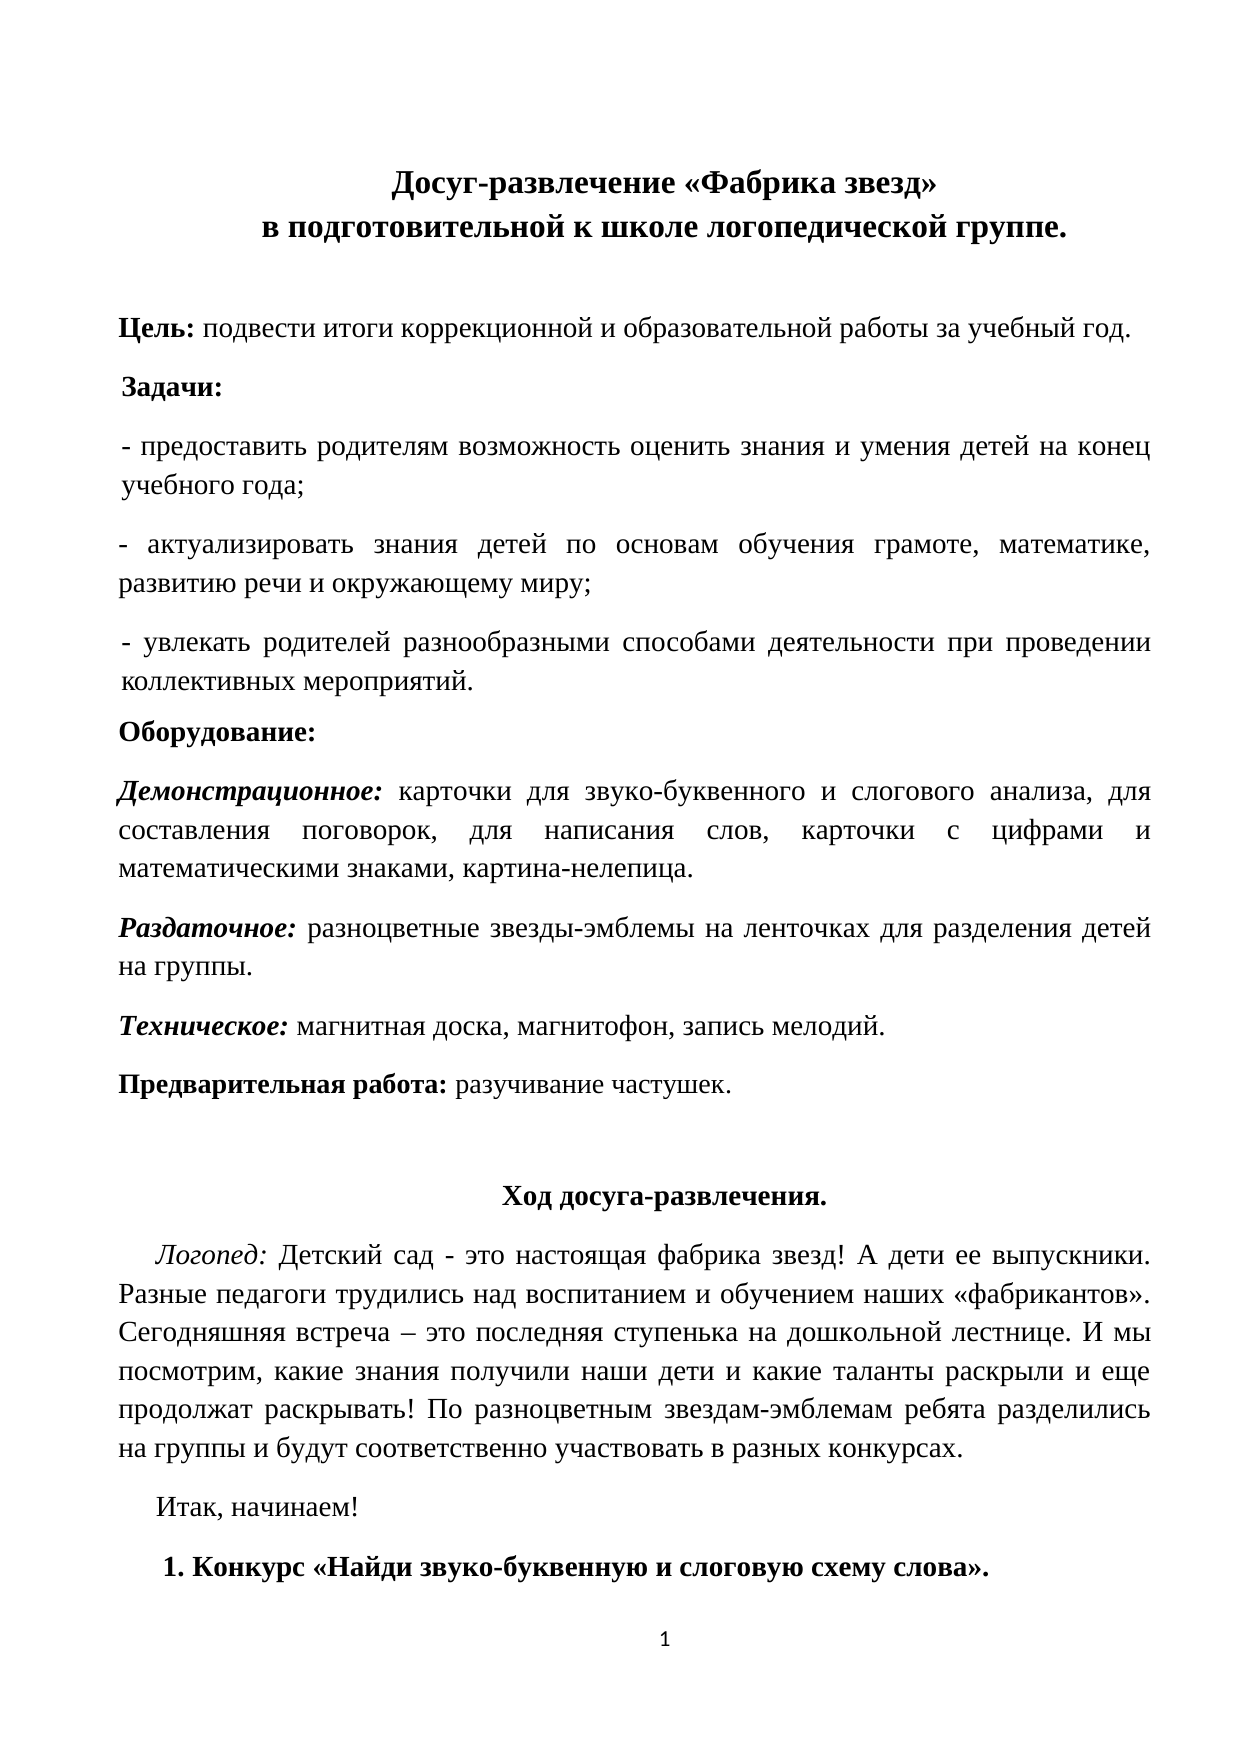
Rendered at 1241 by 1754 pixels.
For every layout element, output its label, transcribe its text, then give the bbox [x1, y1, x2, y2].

text Логопед: Детский сад - это настоящая фабрика звезд! А дети ее выпускники. Разные педагоги трудились над воспитанием и обучением наших «фабрикантов». Сегодняшняя встреча – это последняя ступенька на дошкольной лестнице. И мы посмотрим, какие знания получили наши дети и какие таланты раскрыли и еще продолжат раскрывать! По разноцветным звездам-эмблемам ребята разделились на группы и будут соответственно участвовать в разных конкурсах. [118, 1237, 1152, 1464]
text - увлекать родителей разнообразными способами деятельности при проведении коллективных мероприятий. [121, 624, 1152, 696]
text Демонстрационное: карточки для звуко-буквенного и слогового анализа, для составления поговорок, для написания слов, карточки с цифрами и математическими знаками, картина-нелепица. [118, 773, 1152, 884]
list Конкурс «Найди звуко-буквенную и слоговую схему слова». [118, 1549, 1152, 1582]
text Цель: подвести итоги коррекционной и образовательной работы за учебный год. [118, 310, 1152, 343]
text Ход досуга-развлечения. [177, 1178, 1152, 1212]
text - актуализировать знания детей по основам обучения грамоте, математике, развитию речи и окружающему миру; [118, 526, 1152, 598]
text - предоставить родителям возможность оценить знания и умения детей на конец учебного года; [121, 428, 1152, 501]
text в подготовительной к школе логопедической группе. [177, 206, 1152, 244]
text Задачи: [121, 369, 1152, 403]
text Техническое: магнитная доска, магнитофон, запись мелодий. [118, 1008, 1152, 1041]
text Итак, начинаем! [118, 1489, 1152, 1523]
text Раздаточное: разноцветные звезды-эмблемы на ленточках для разделения детей на группы. [118, 910, 1152, 982]
text Досуг-развлечение «Фабрика звезд» [177, 162, 1152, 201]
text Оборудование: [118, 714, 1152, 747]
text Предварительная работа: разучивание частушек. [118, 1067, 1152, 1099]
